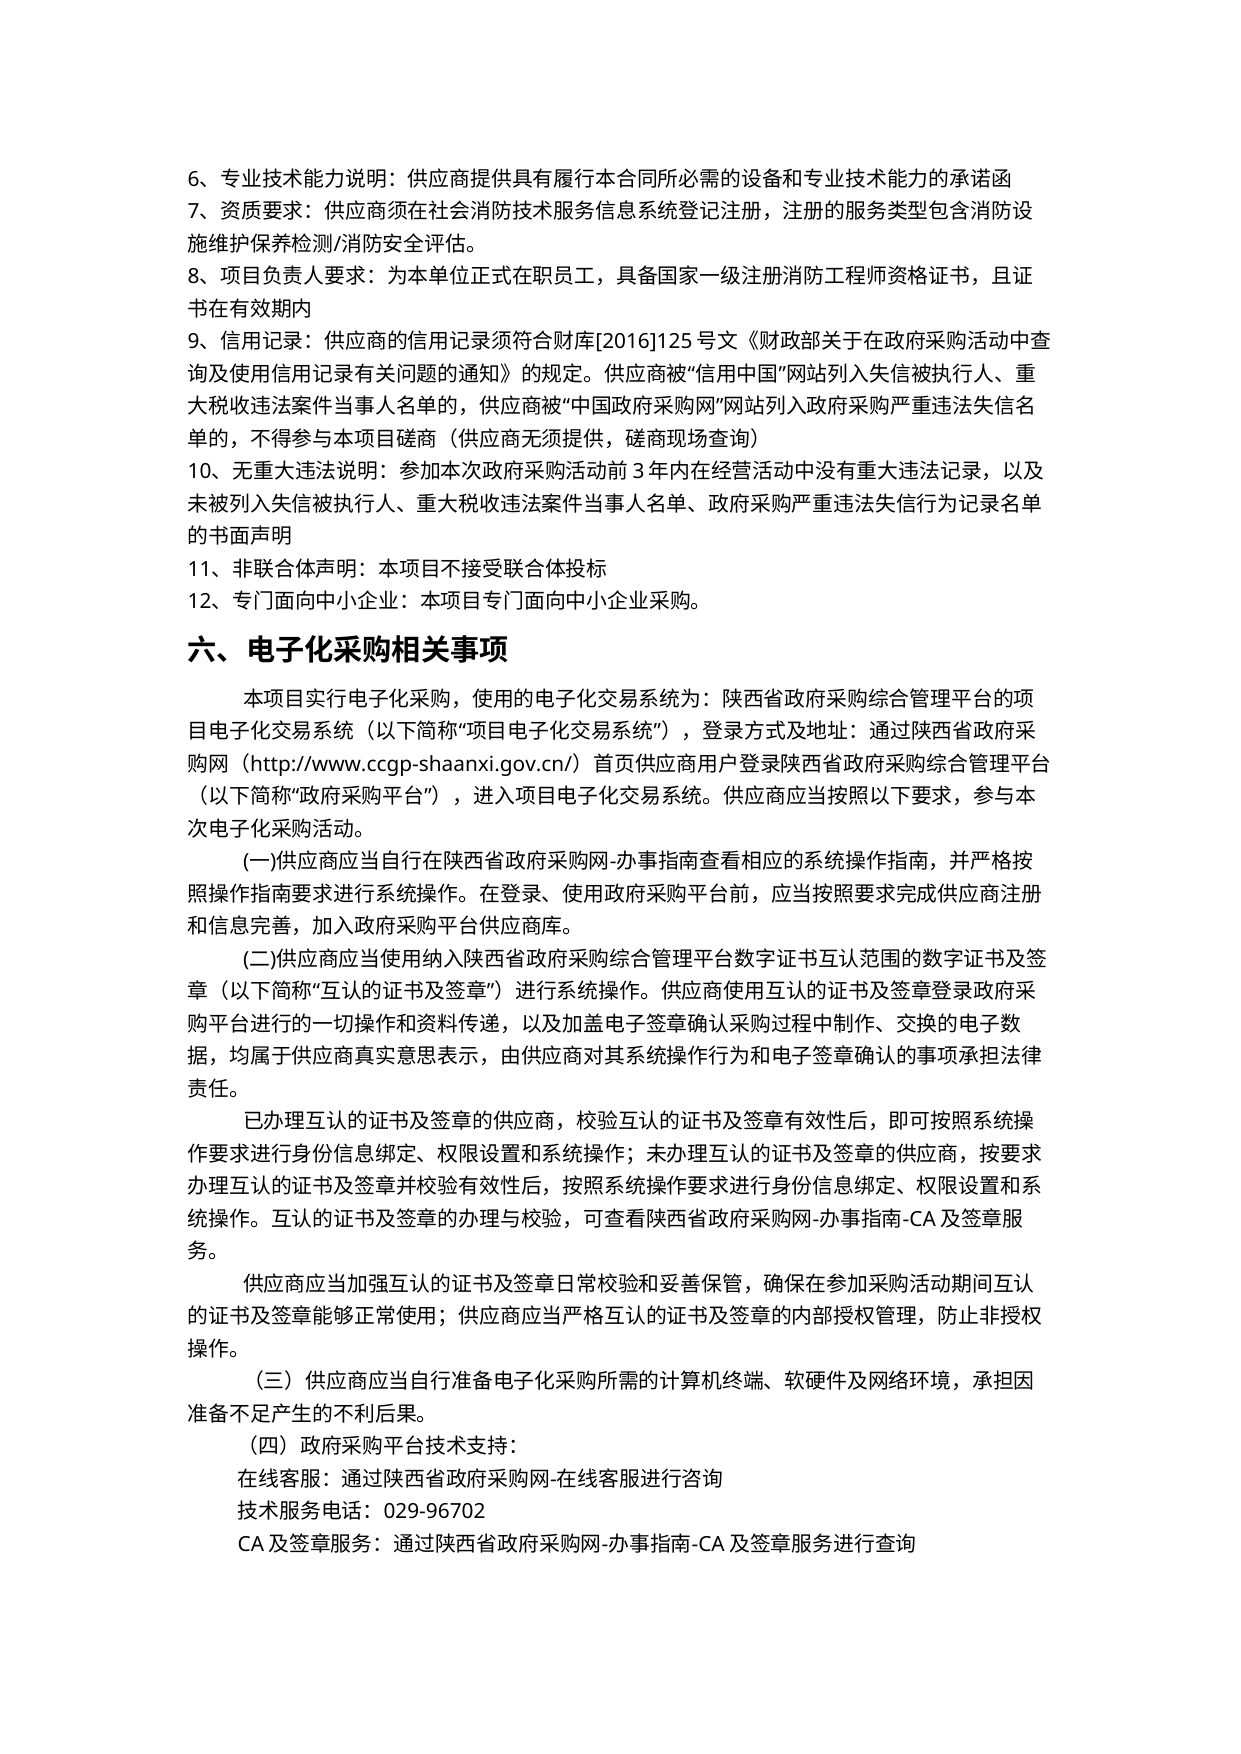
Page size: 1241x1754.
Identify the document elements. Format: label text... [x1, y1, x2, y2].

text 技术服务电话：029-96702 [187, 1494, 1053, 1527]
text 供应商应当加强互认的证书及签章日常校验和妥善保管，确保在参加采购活动期间互认的证书及签章能够正常使用；供应商应当严格互认的证书及签章的内部授权管理，防止非授权操作。 [187, 1267, 1053, 1364]
text CA及签章服务：通过陕西省政府采购网-办事指南-CA及签章服务进行查询 [187, 1527, 1053, 1559]
text （四）政府采购平台技术支持： [187, 1429, 1053, 1462]
text 11、非联合体声明：本项目不接受联合体投标 [187, 552, 1053, 584]
text 12、专门面向中小企业：本项目专门面向中小企业采购。 [187, 584, 1053, 617]
text 已办理互认的证书及签章的供应商，校验互认的证书及签章有效性后，即可按照系统操作要求进行身份信息绑定、权限设置和系统操作；未办理互认的证书及签章的供应商，按要求办理互认的证书及签章并校验有效性后，按照系统操作要求进行身份信息绑定、权限设置和系统操作。互认的证书及签章的办理与校验，可查看陕西省政府采购网-办事指南-CA及签章服务。 [187, 1104, 1053, 1267]
text 8、项目负责人要求：为本单位正式在职员工，具备国家一级注册消防工程师资格证书，且证书在有效期内 [187, 259, 1053, 324]
text 6、专业技术能力说明：供应商提供具有履行本合同所必需的设备和专业技术能力的承诺函 [187, 162, 1053, 194]
text 10、无重大违法说明：参加本次政府采购活动前3年内在经营活动中没有重大违法记录，以及未被列入失信被执行人、重大税收违法案件当事人名单、政府采购严重违法失信行为记录名单的书面声明 [187, 454, 1053, 552]
text (一)供应商应当自行在陕西省政府采购网-办事指南查看相应的系统操作指南，并严格按照操作指南要求进行系统操作。在登录、使用政府采购平台前，应当按照要求完成供应商注册和信息完善，加入政府采购平台供应商库。 [187, 844, 1053, 942]
text (二)供应商应当使用纳入陕西省政府采购综合管理平台数字证书互认范围的数字证书及签章（以下简称“互认的证书及签章”）进行系统操作。供应商使用互认的证书及签章登录政府采购平台进行的一切操作和资料传递，以及加盖电子签章确认采购过程中制作、交换的电子数据，均属于供应商真实意思表示，由供应商对其系统操作行为和电子签章确认的事项承担法律责任。 [187, 942, 1053, 1104]
text 六、电子化采购相关事项 [187, 617, 1053, 682]
text （三）供应商应当自行准备电子化采购所需的计算机终端、软硬件及网络环境，承担因准备不足产生的不利后果。 [187, 1364, 1053, 1429]
text 本项目实行电子化采购，使用的电子化交易系统为：陕西省政府采购综合管理平台的项目电子化交易系统（以下简称“项目电子化交易系统”），登录方式及地址：通过陕西省政府采购网（http://www.ccgp-shaanxi.gov.cn/）首页供应商用户登录陕西省政府采购综合管理平台（以下简称“政府采购平台”），进入项目电子化交易系统。供应商应当按照以下要求，参与本次电子化采购活动。 [187, 682, 1053, 844]
text 7、资质要求：供应商须在社会消防技术服务信息系统登记注册，注册的服务类型包含消防设施维护保养检测/消防安全评估。 [187, 194, 1053, 259]
text 在线客服：通过陕西省政府采购网-在线客服进行咨询 [187, 1462, 1053, 1494]
text 9、信用记录：供应商的信用记录须符合财库[2016]125号文《财政部关于在政府采购活动中查询及使用信用记录有关问题的通知》的规定。供应商被“信用中国”网站列入失信被执行人、重大税收违法案件当事人名单的，供应商被“中国政府采购网”网站列入政府采购严重违法失信名单的，不得参与本项目磋商（供应商无须提供，磋商现场查询） [187, 324, 1053, 454]
